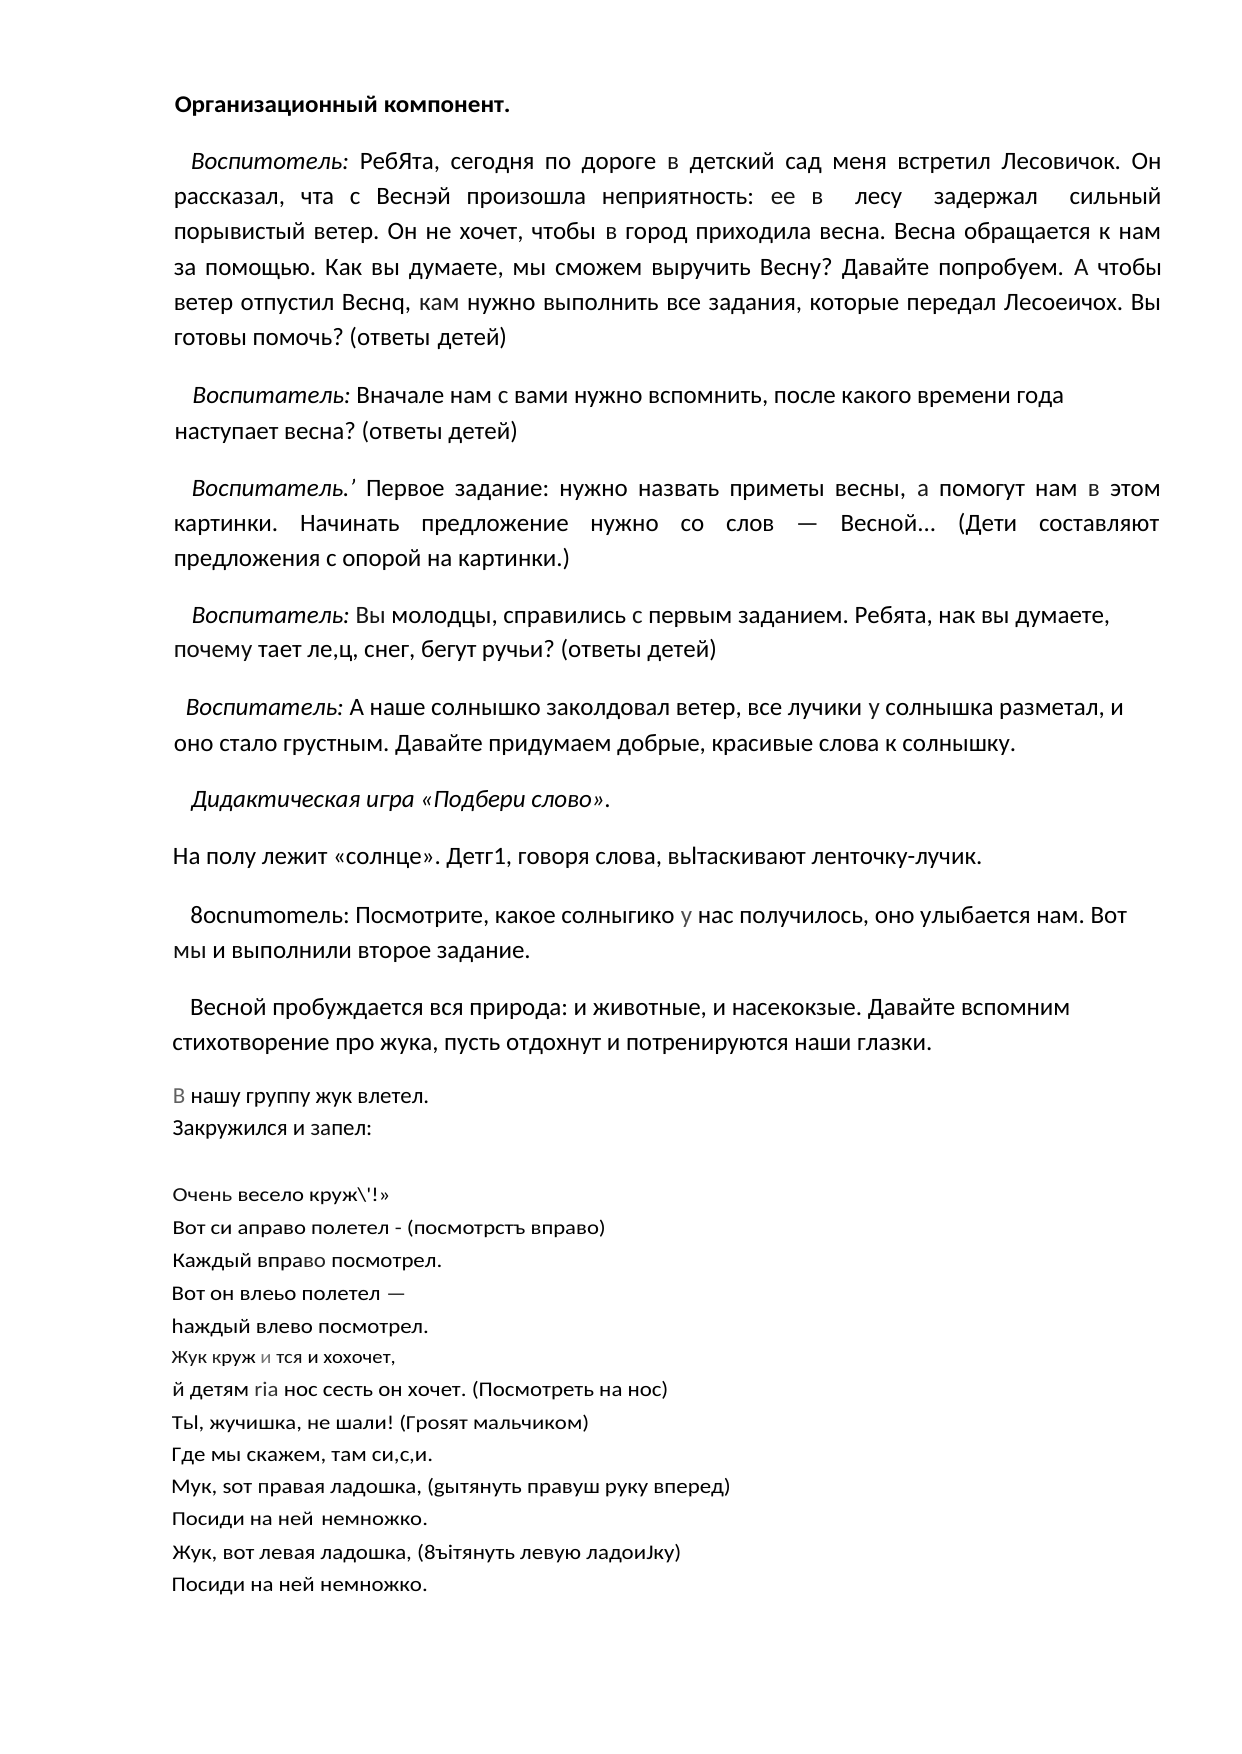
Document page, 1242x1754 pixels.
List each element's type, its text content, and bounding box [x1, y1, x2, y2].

text Мук, soт правая ладошка, (gытянуть правуш руку вперед) [171, 1473, 1175, 1499]
text Где мы скажем, там си,с,и. [171, 1441, 1175, 1466]
text 8ocnumomeль: Посмотрите, какое солныгико у нас получилось, оно улыбается нам. Вот мы и выполнили второе задание. [173, 899, 1160, 964]
text Дидактическая игра «Подбери слово». [191, 783, 1175, 814]
text Воспитатель.’ Первое задание: нужно назвать приметы весны, а помогут нам в этом картинки. Начинать предложение нужно со слов — Весной... (Дети составляют предложения с опорой на картинки.) [173, 472, 1161, 573]
text Жук, вот левая ладошка, (8ъітянуть левую ладоиЈку) Посиди на ней немножко. [171, 1539, 754, 1597]
text На полу лежит «солнце». Детг1, говоря слова, вьlтаскивают ленточку-лучик. [173, 840, 1175, 871]
text Воспитотель: РебЯта, сегодня по дороге в детский сад меня встретил Лесовичок. Он рассказал, чта с Веснэй произошла неприятность: ее в лесу задержал сильный порывистый ветер. Он не хочет, чтобы в город приходила весна. Весна обращается к нам за помощью. Как вы думаете, мы сможем выручить Весну? Давайте попробуем. А чтобы ветер отпустил Becнq, кам нужно выполнить все задания, которые передал Лесоеичох. Вы готовы помочь? (ответы детей) [173, 145, 1162, 352]
text Воспитатель: Вначале нам с вами нужно вспомнить, после какого времени года наступает весна? (ответы детей) [174, 379, 1160, 446]
text Посиди на ней немножко. [172, 1506, 1175, 1531]
text Тьl, жучишка, не шали! (Гроsят мальчиком) [172, 1410, 1175, 1434]
text Воспитатель: А наше солнышко заколдовал ветер, все лучики у солнышка разметал, и оно стало грустным. Давайте придумаем добрые, красивые слова к солнышку. [174, 691, 1160, 757]
text В нашу группу жук влетел. Закружился и запел: [172, 1081, 463, 1141]
text Весной пробуждается вся природа: и животные, и насекокзые. Давайте вспомним стихотворение про жука, пусть отдохнут и потренируются наши глазки. [172, 991, 1175, 1057]
text Каждый вправо посмотрел. Вот он влеьо полетел — hаждый влево посмотрел. Жук круж и тся и хохочет, [171, 1247, 463, 1368]
text Очень весело круж\'!» [172, 1182, 1175, 1206]
text й детям ria нос сесть он хочет. (Посмотреть на нос) [172, 1376, 1175, 1401]
text Организационный компонент. [174, 89, 1175, 118]
text Вот си аправо полетел - (посмотрстъ вправо) [172, 1215, 1175, 1239]
text Воспитатель: Вы молодцы, справились с первым заданием. Ребята, нак вы думаете, почему тает ле,ц, снег, бегут ручьи? (ответы детей) [173, 599, 1175, 664]
